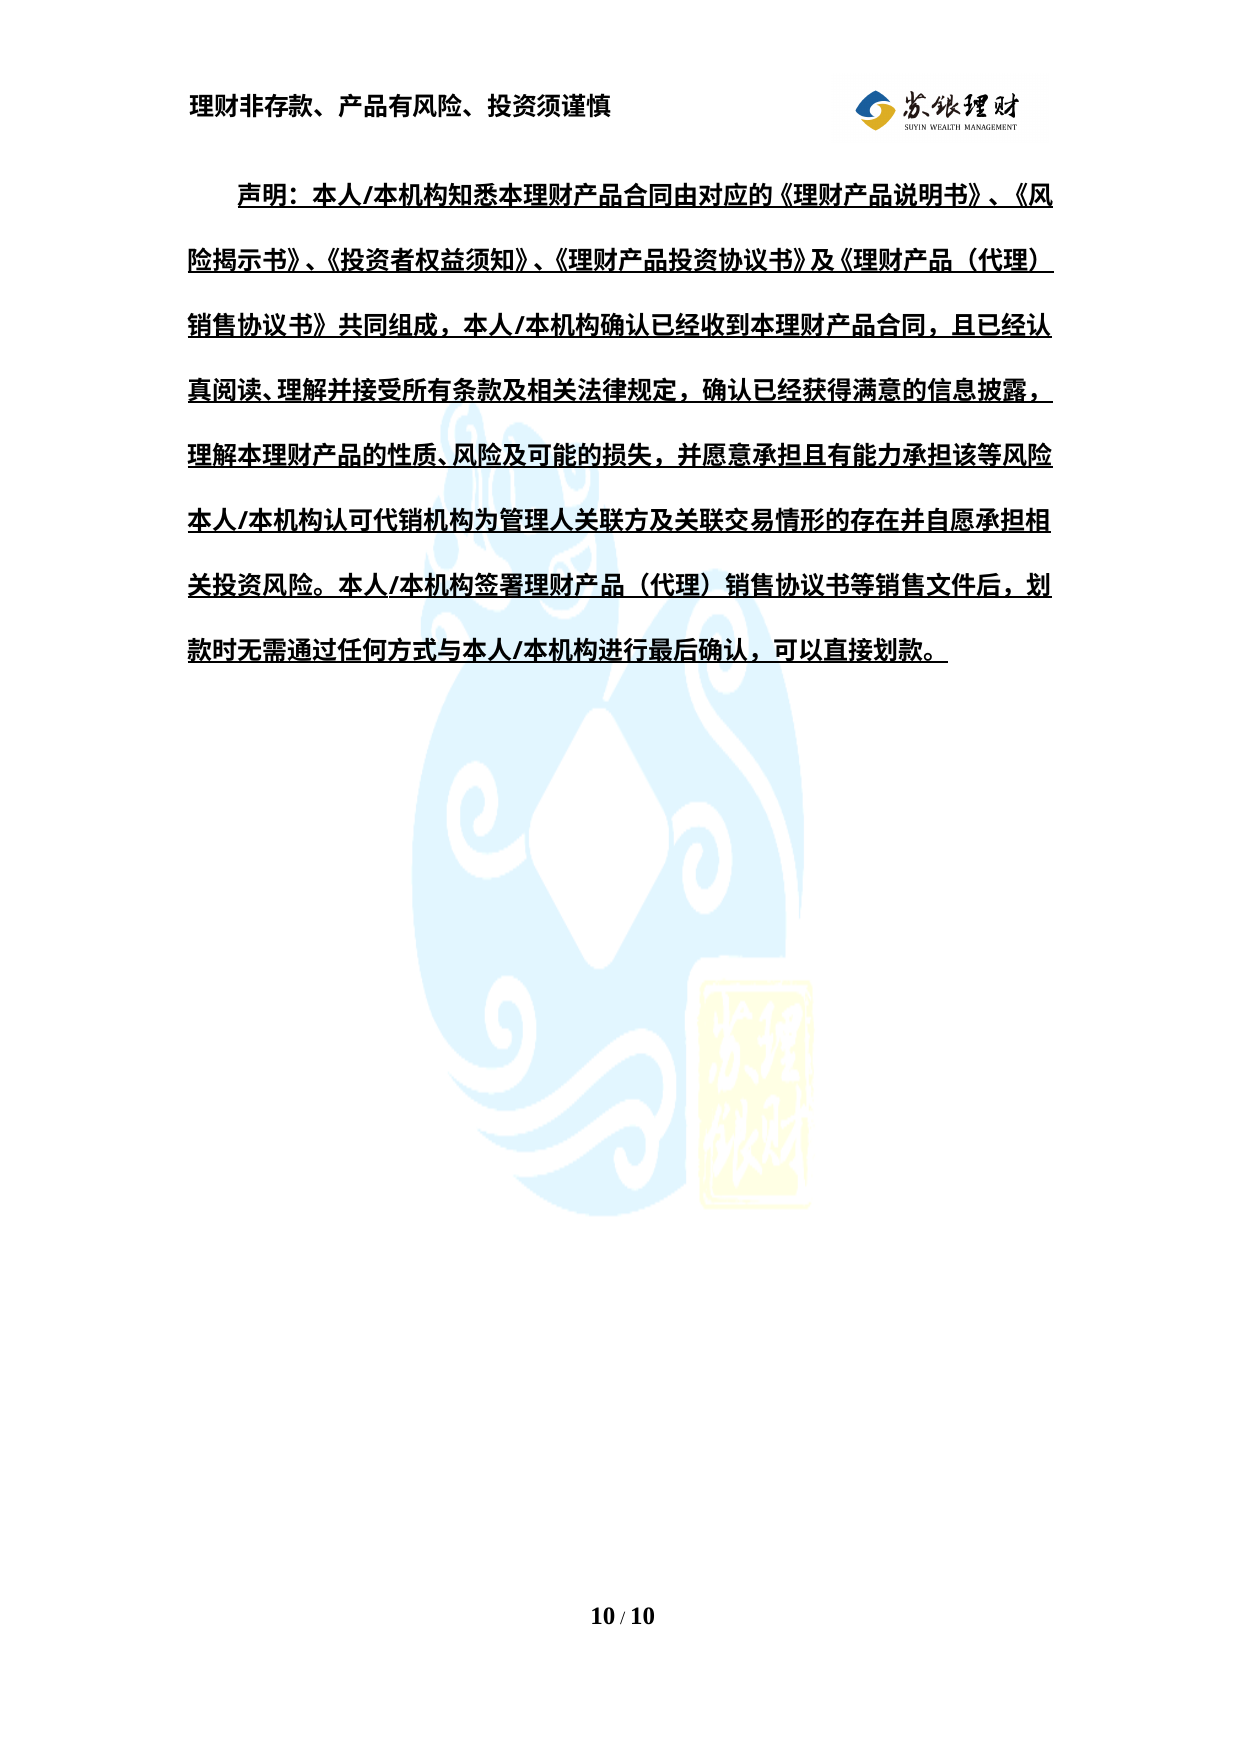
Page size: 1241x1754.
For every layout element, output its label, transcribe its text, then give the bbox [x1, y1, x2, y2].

picture [831, 73, 1049, 143]
text 声明：本人/本机构知悉本理财产品合同由对应的《理财产品说明书》、《风险揭示书》、《投资者权益须知》、《理财产品投资协议书》及《理财产品（代理）销售协议书》共同组成，本人/本机构确认已经收到本理财产品合同，且已经认真阅读、理解并接受所有条款及相关法律规定，确认已经获得满意的信息披露，理解本理财产品的性质、风险及可能的损失，并愿意承担且有能力承担该等风险。本人/本机构认可代销机构为管理人关联方及关联交易情形的存在并自愿承担相关投资风险。本人/本机构签署理财产品（代理）销售协议书等销售文件后，划款时无需通过任何方式与本人/本机构进行最后确认，可以直接划款。 [187, 161, 1053, 746]
